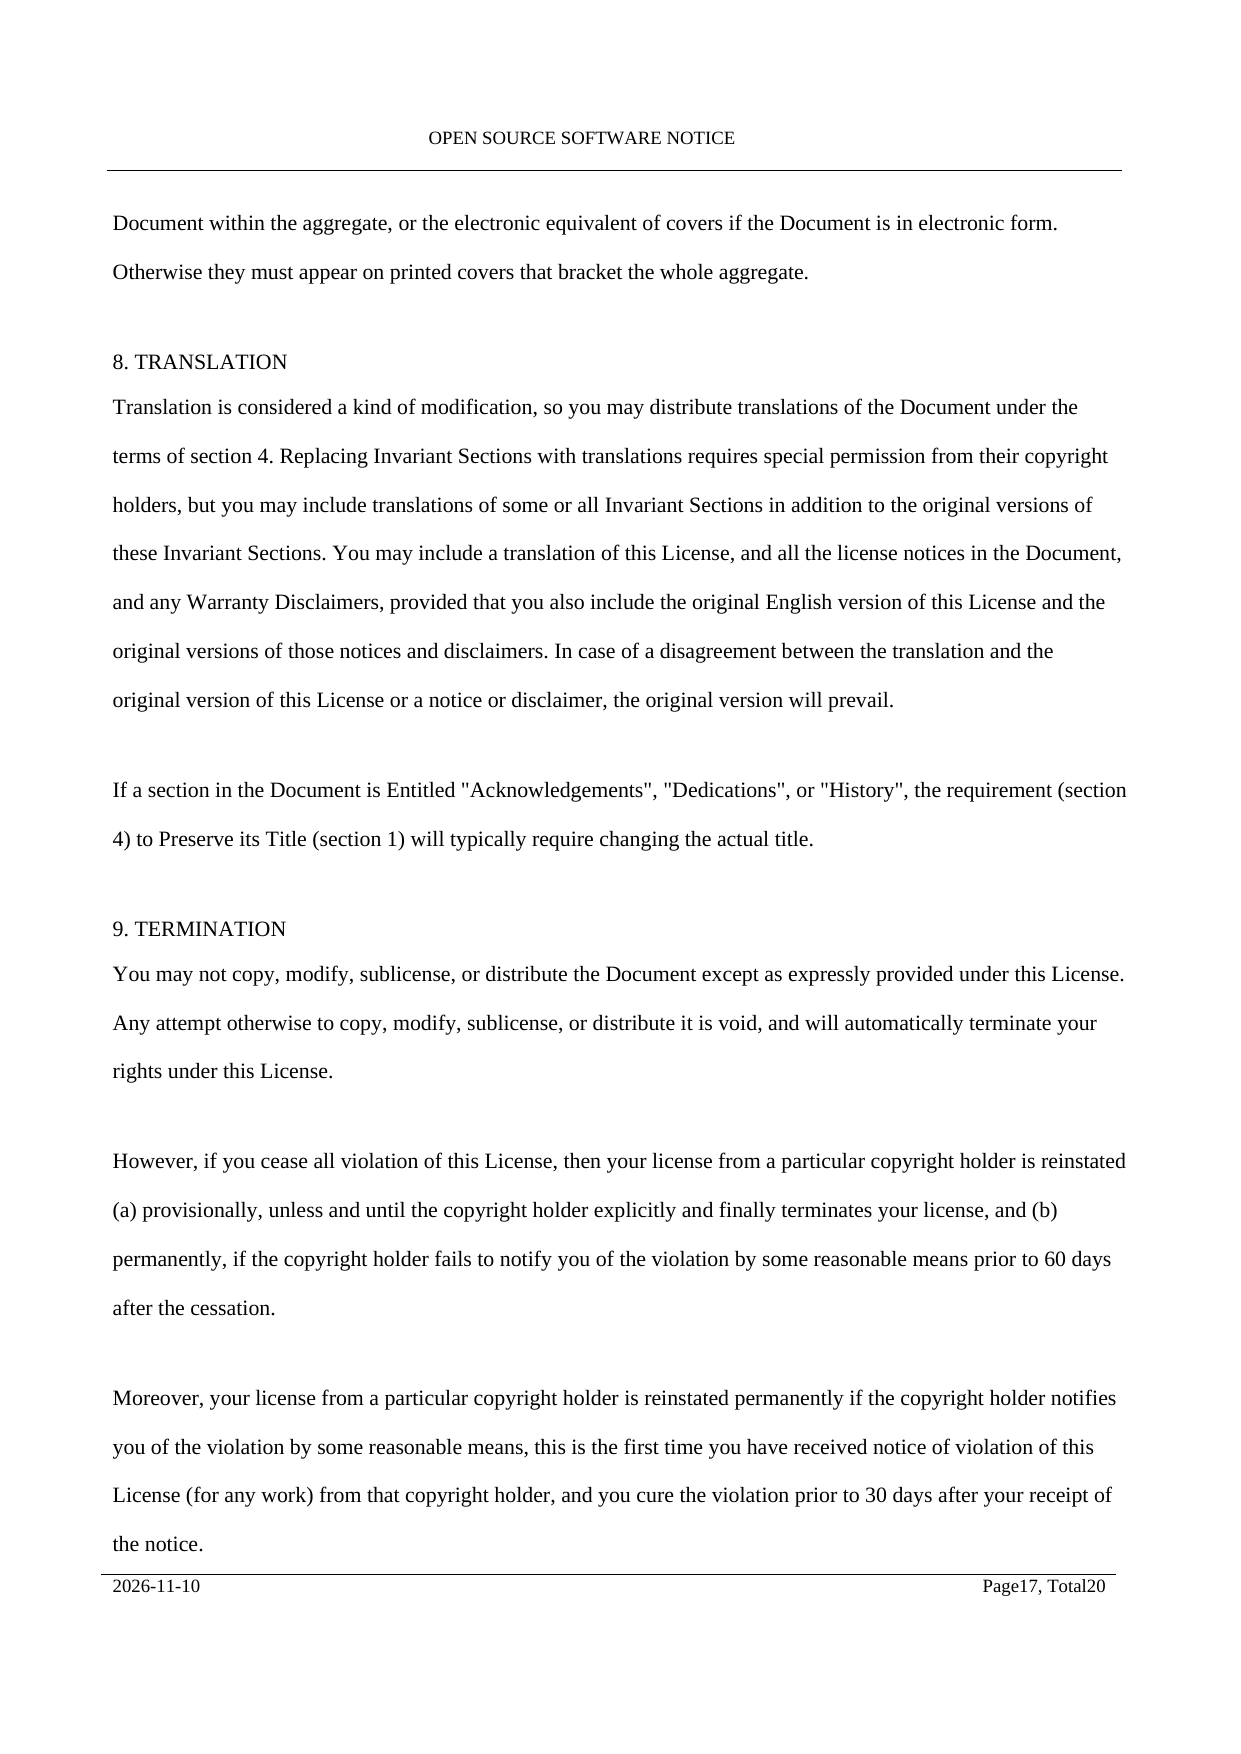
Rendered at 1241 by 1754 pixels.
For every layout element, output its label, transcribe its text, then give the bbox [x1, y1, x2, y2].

text Translation is considered a kind of modification, so you may distribute translations of the Document under the terms of section 4. Replacing Invariant Sections with translations requires special permission from their copyright holders, but you may include translations of some or all Invariant Sections in addition to the original versions of these Invariant Sections. You may include a translation of this License, and all the license notices in the Document, and any Warranty Disclaimers, provided that you also include the original English version of this License and the original versions of those notices and disclaimers. In case of a disagreement between the translation and the original version of this License or a notice or disclaimer, the original version will prevail. [112, 390, 1128, 715]
text You may not copy, modify, sublicense, or distribute the Document except as expressly provided under this License. Any attempt otherwise to copy, modify, sublicense, or distribute it is void, and will automatically terminate your rights under this License. [112, 957, 1128, 1087]
text Moreover, your license from a particular copyright holder is reinstated permanently if the copyright holder notifies you of the violation by some reasonable means, this is the first time you have received notice of violation of this License (for any work) from that copyright holder, and you cure the violation prior to 30 days after your receipt of the notice. [112, 1381, 1128, 1560]
text 8. TRANSLATION [112, 345, 1128, 378]
text However, if you cease all violation of this License, then your license from a particular copyright holder is reinstated (a) provisionally, unless and until the copyright holder explicitly and finally terminates your license, and (b) permanently, if the copyright holder fails to notify you of the violation by some reasonable means prior to 60 days after the cessation. [112, 1145, 1128, 1324]
text 9. TERMINATION [112, 912, 1128, 944]
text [112, 206, 1128, 288]
text If a section in the Document is Entitled "Acknowledgements", "Dedications", or "History", the requirement (section 4) to Preserve its Title (section 1) will typically require changing the actual title. [112, 773, 1128, 854]
